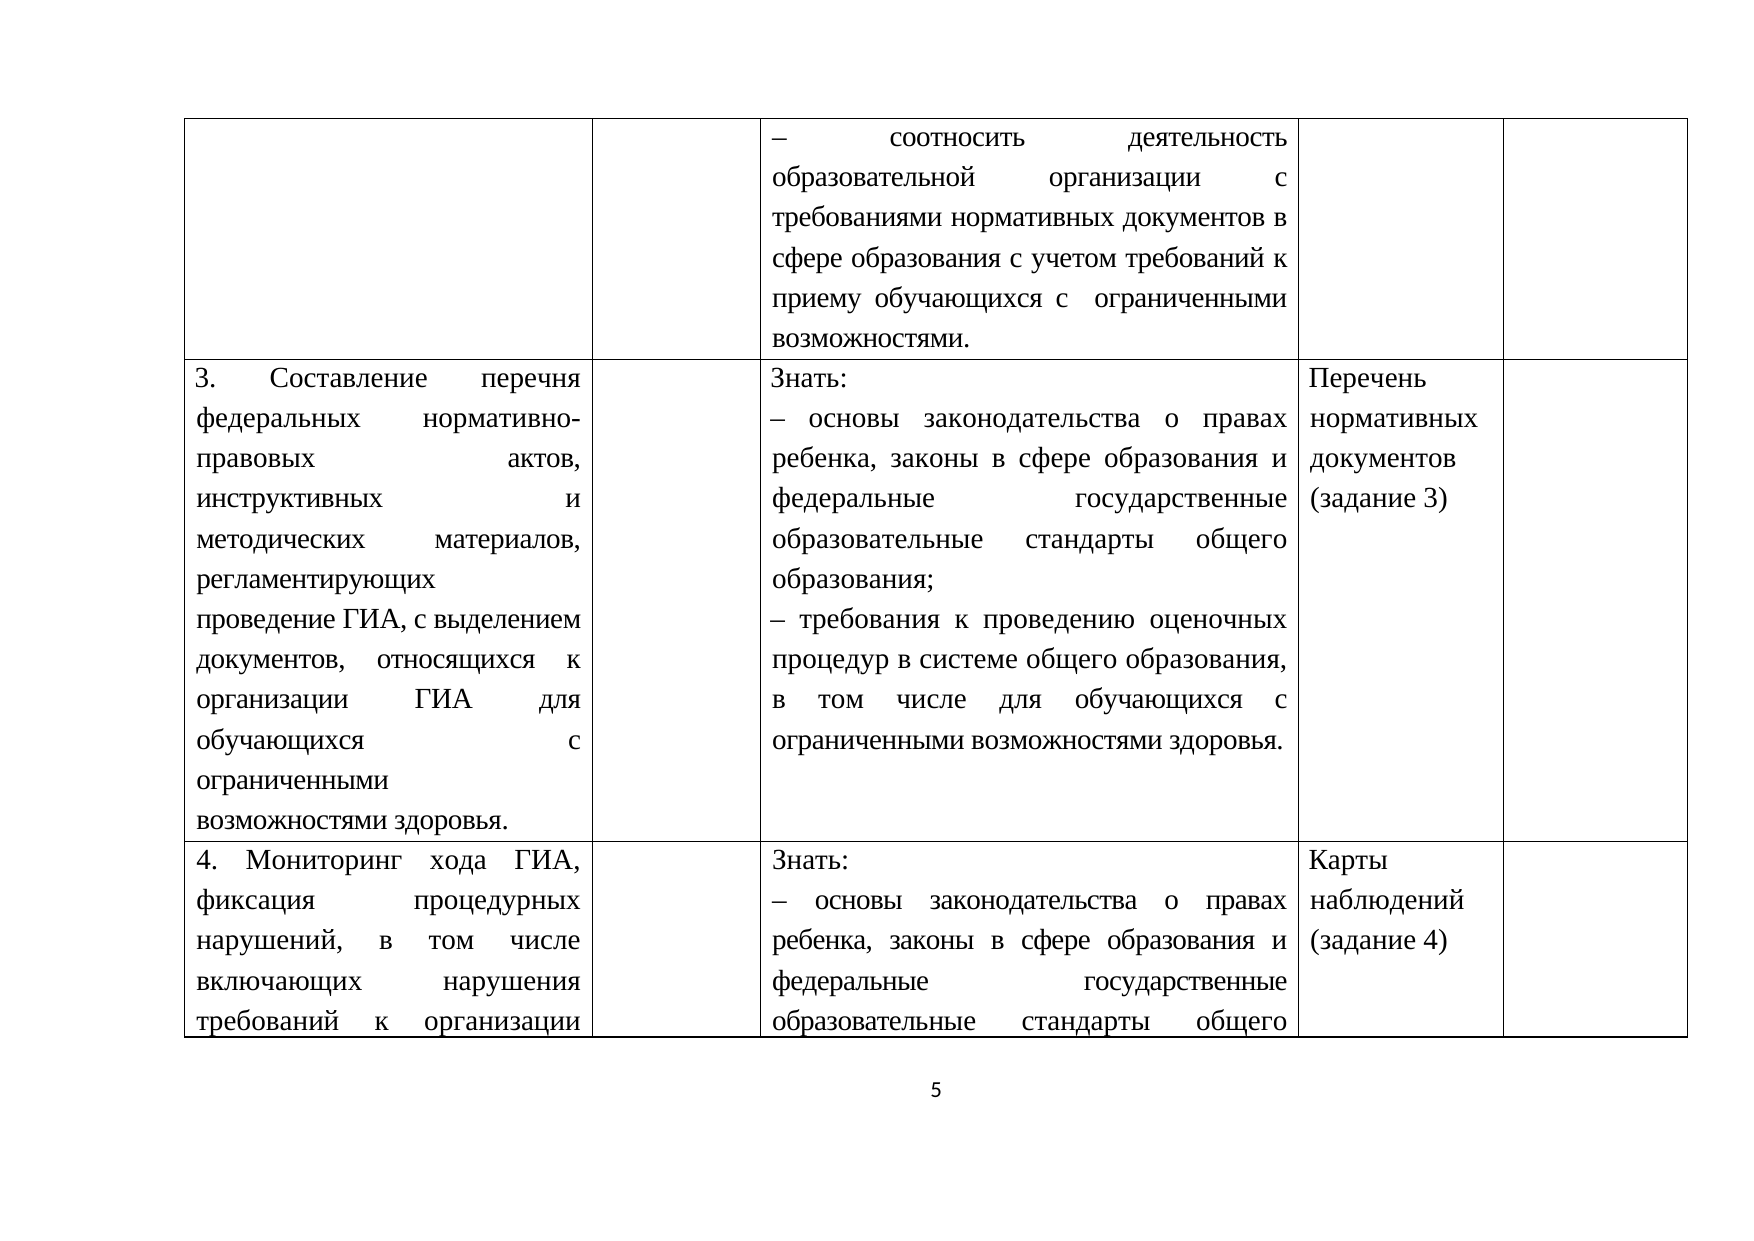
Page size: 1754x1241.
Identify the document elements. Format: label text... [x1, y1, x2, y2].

table_cell [1504, 842, 1687, 1036]
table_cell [1299, 842, 1503, 1036]
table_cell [1299, 119, 1503, 359]
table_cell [185, 842, 592, 1036]
table_cell [593, 360, 760, 841]
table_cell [761, 842, 1298, 1036]
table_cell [185, 119, 592, 359]
table_cell [1504, 119, 1687, 359]
table_cell 3. Составление перечня федеральных нормативно-правовых актов, инструктивных и методических материалов, регламентирующих проведение ГИА, с выделением документов, относящихся к организации ГИА для обучающихся с ограниченными возможностями здоровья. [185, 360, 592, 841]
table_cell [1504, 360, 1687, 841]
table_cell [593, 119, 760, 359]
table_cell [593, 842, 760, 1036]
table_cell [761, 119, 1298, 359]
table_cell Знать: – основы законодательства о правах ребенка, законы в сфере образования и федеральные государственные образовательные стандарты общего образования; – требования к проведению оценочных процедур в системе общего образования, в том числе для обучающихся с ограниченными возможностями здоровья. [761, 360, 1298, 841]
table_cell Перечень нормативных документов (задание 3) [1299, 360, 1503, 841]
